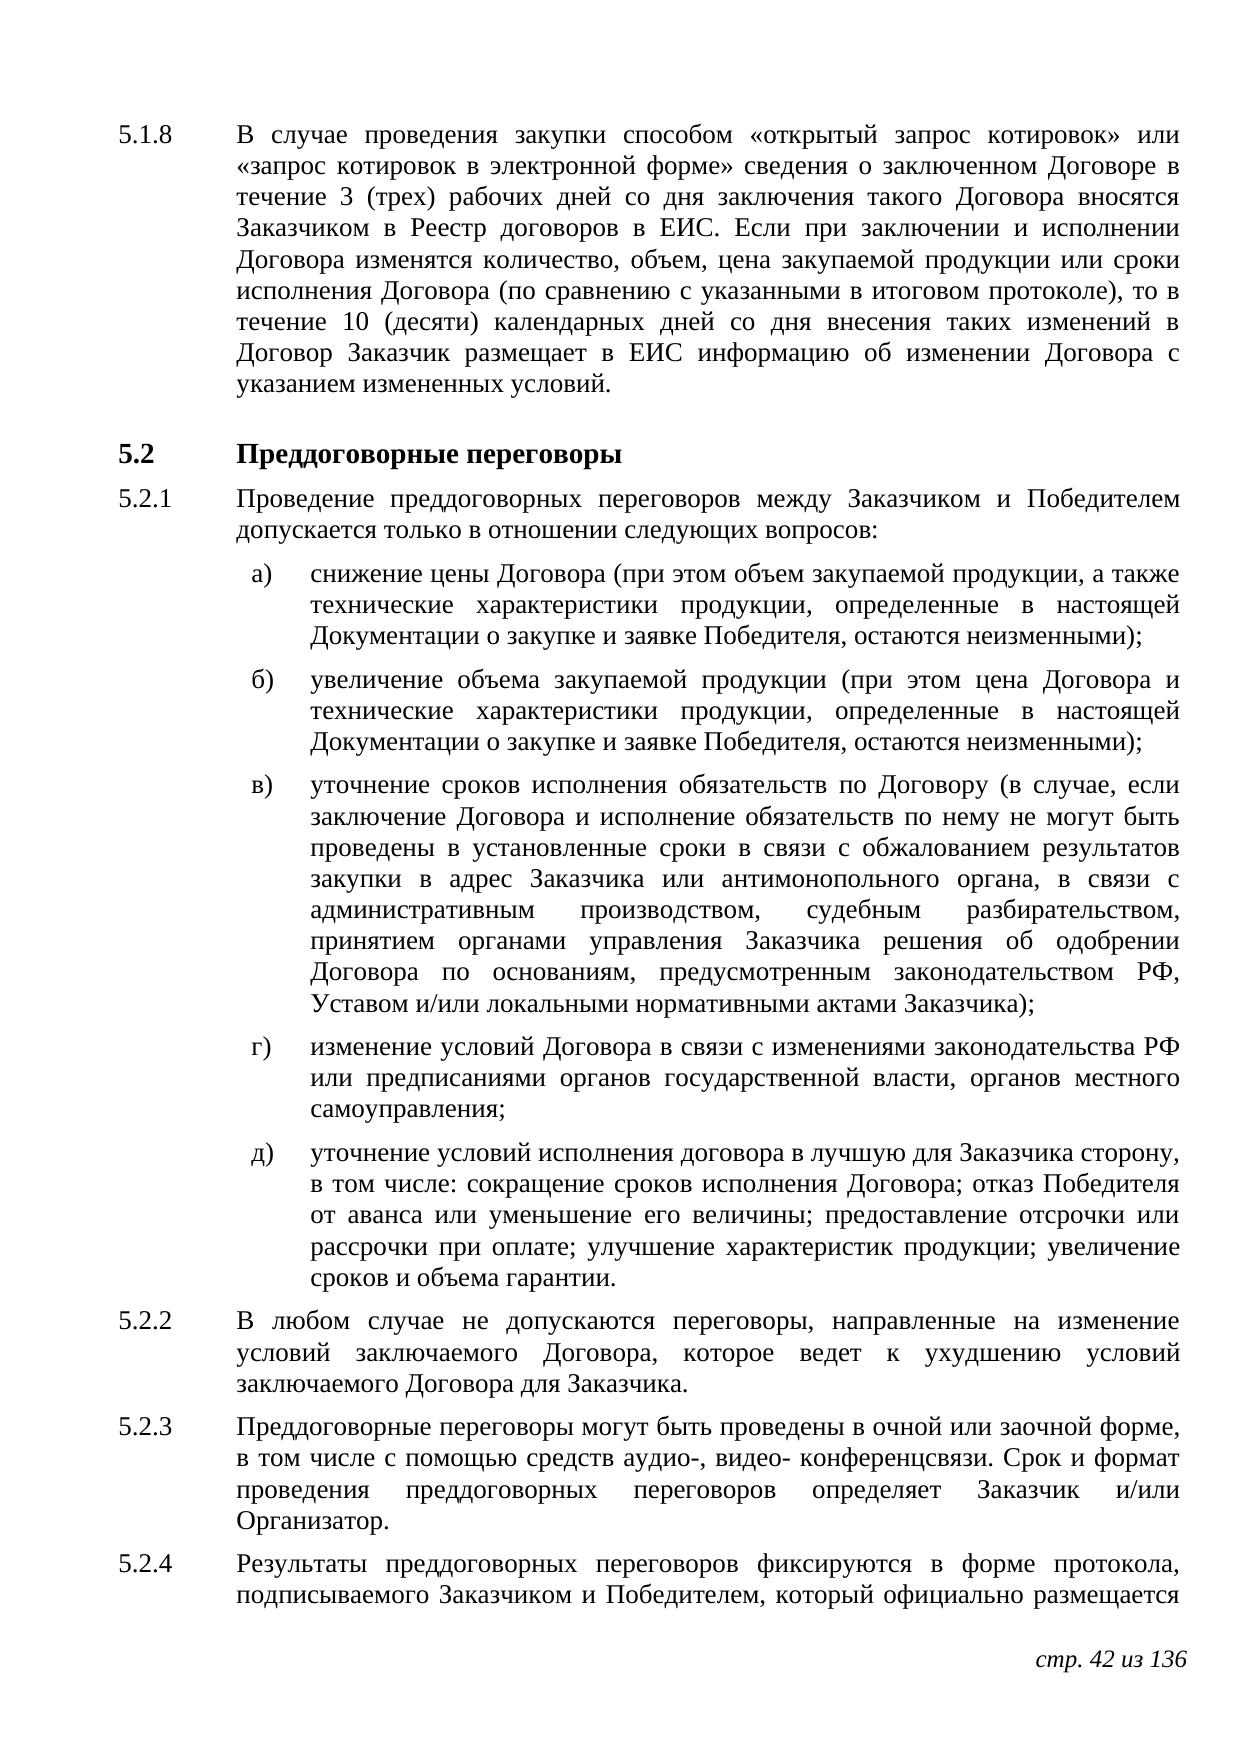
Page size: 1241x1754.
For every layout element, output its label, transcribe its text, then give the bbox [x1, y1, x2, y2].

text снижение цены Договора (при этом объем закупаемой продукции, а также технические характеристики продукции, определенные в настоящей Документации о закупке и заявке Победителя, остаются неизменными); [251, 557, 1181, 650]
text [118, 1547, 1181, 1610]
text изменение условий Договора в связи с изменениями законодательства РФ или предписаниями органов государственной власти, органов местного самоуправления; [251, 1030, 1181, 1124]
text Проведение преддоговорных переговоров между Заказчиком и Победителем допускается только в отношении следующих вопросов: [118, 482, 1181, 544]
text уточнение сроков исполнения обязательств по Договору (в случае, если заключение Договора и исполнение обязательств по нему не могут быть проведены в установленные сроки в связи с обжалованием результатов закупки в адрес Заказчика или антимонопольного органа, в связи с административным производством, судебным разбирательством, принятием органами управления Заказчика решения об одобрении Договора по основаниям, предусмотренным законодательством РФ, Уставом и/или локальными нормативными актами Заказчика); [251, 769, 1181, 1018]
text В случае проведения закупки способом «открытый запрос котировок» или «запрос котировок в электронной форме» сведения о заключенном Договоре в течение 3 (трех) рабочих дней со дня заключения такого Договора вносятся Заказчиком в Реестр договоров в ЕИС. Если при заключении и исполнении Договора изменятся количество, объем, цена закупаемой продукции или сроки исполнения Договора (по сравнению с указанными в итоговом протоколе), то в течение 10 (десяти) календарных дней со дня внесения таких изменений в Договор Заказчик размещает в ЕИС информацию об изменении Договора с указанием измененных условий. [118, 118, 1181, 398]
text уточнение условий исполнения договора в лучшую для Заказчика сторону, в том числе: сокращение сроков исполнения Договора; отказ Победителя от аванса или уменьшение его величины; предоставление отсрочки или рассрочки при оплате; улучшение характеристик продукции; увеличение сроков и объема гарантии. [251, 1136, 1181, 1292]
subtitle Преддоговорные переговоры [118, 436, 1181, 469]
text увеличение объема закупаемой продукции (при этом цена Договора и технические характеристики продукции, определенные в настоящей Документации о закупке и заявке Победителя, остаются неизменными); [251, 663, 1181, 756]
text В любом случае не допускаются переговоры, направленные на изменение условий заключаемого Договора, которое ведет к ухудшению условий заключаемого Договора для Заказчика. [118, 1304, 1181, 1398]
text Преддоговорные переговоры могут быть проведены в очной или заочной форме, в том числе с помощью средств аудио-, видео- конференцсвязи. Срок и формат проведения преддоговорных переговоров определяет Заказчик и/или Организатор. [118, 1410, 1181, 1535]
